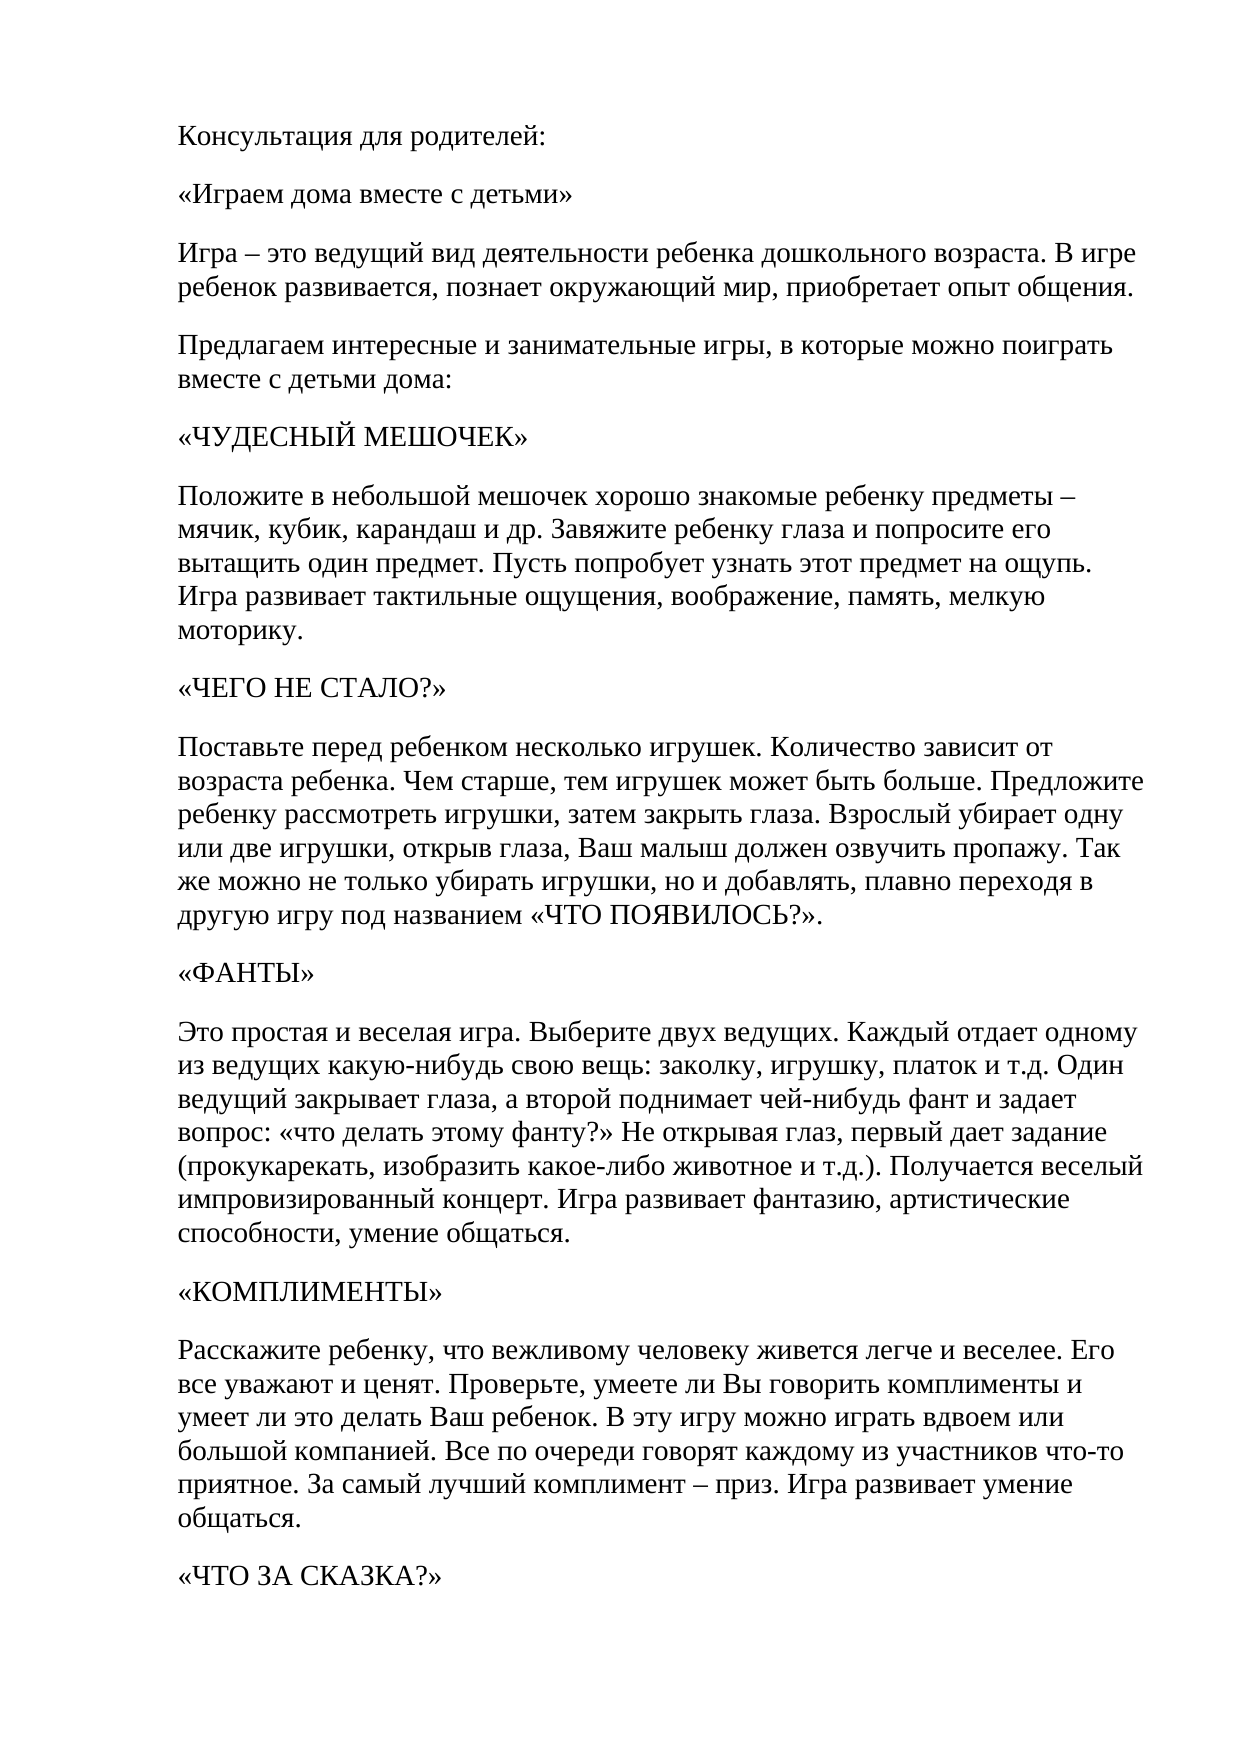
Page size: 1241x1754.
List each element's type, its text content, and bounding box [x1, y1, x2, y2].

text «ЧЕГО НЕ СТАЛО?» [177, 671, 1152, 704]
text Положите в небольшой мешочек хорошо знакомые ребенку предметы – мячик, кубик, карандаш и др. Завяжите ребенку глаза и попросите его вытащить один предмет. Пусть попробует узнать этот предмет на ощупь. Игра развивает тактильные ощущения, воображение, память, мелкую моторику. [177, 478, 1152, 646]
text Предлагаем интересные и занимательные игры, в которые можно поиграть вместе с детьми дома: [177, 327, 1152, 394]
text Консультация для родителей: [177, 118, 1152, 152]
text «Играем дома вместе с детьми» [177, 177, 1152, 210]
text Это простая и веселая игра. Выберите двух ведущих. Каждый отдает одному из ведущих какую-нибудь свою вещь: заколку, игрушку, платок и т.д. Один ведущий закрывает глаза, а второй поднимает чей-нибудь фант и задает вопрос: «что делать этому фанту?» Не открывая глаз, первый дает задание (прокукарекать, изобразить какое-либо животное и т.д.). Получается веселый импровизированный концерт. Игра развивает фантазию, артистические способности, умение общаться. [177, 1014, 1152, 1249]
text «КОМПЛИМЕНТЫ» [177, 1274, 1152, 1307]
text Расскажите ребенку, что вежливому человеку живется легче и веселее. Его все уважают и ценят. Проверьте, умеете ли Вы говорить комплименты и умеет ли это делать Ваш ребенок. В эту игру можно играть вдвоем или большой компанией. Все по очереди говорят каждому из участников что-то приятное. За самый лучший комплимент – приз. Игра развивает умение общаться. [177, 1332, 1152, 1533]
text Игра – это ведущий вид деятельности ребенка дошкольного возраста. В игре ребенок развивается, познает окружающий мир, приобретает опыт общения. [177, 235, 1152, 302]
text «ЧУДЕСНЫЙ МЕШОЧЕК» [177, 419, 1152, 453]
text «ЧТО ЗА СКАЗКА?» [177, 1558, 1152, 1592]
text Поставьте перед ребенком несколько игрушек. Количество зависит от возраста ребенка. Чем старше, тем игрушек может быть больше. Предложите ребенку рассмотреть игрушки, затем закрыть глаза. Взрослый убирает одну или две игрушки, открыв глаза, Ваш малыш должен озвучить пропажу. Так же можно не только убирать игрушки, но и добавлять, плавно переходя в другую игру под названием «ЧТО ПОЯВИЛОСЬ?». [177, 729, 1152, 930]
text «ФАНТЫ» [177, 955, 1152, 989]
